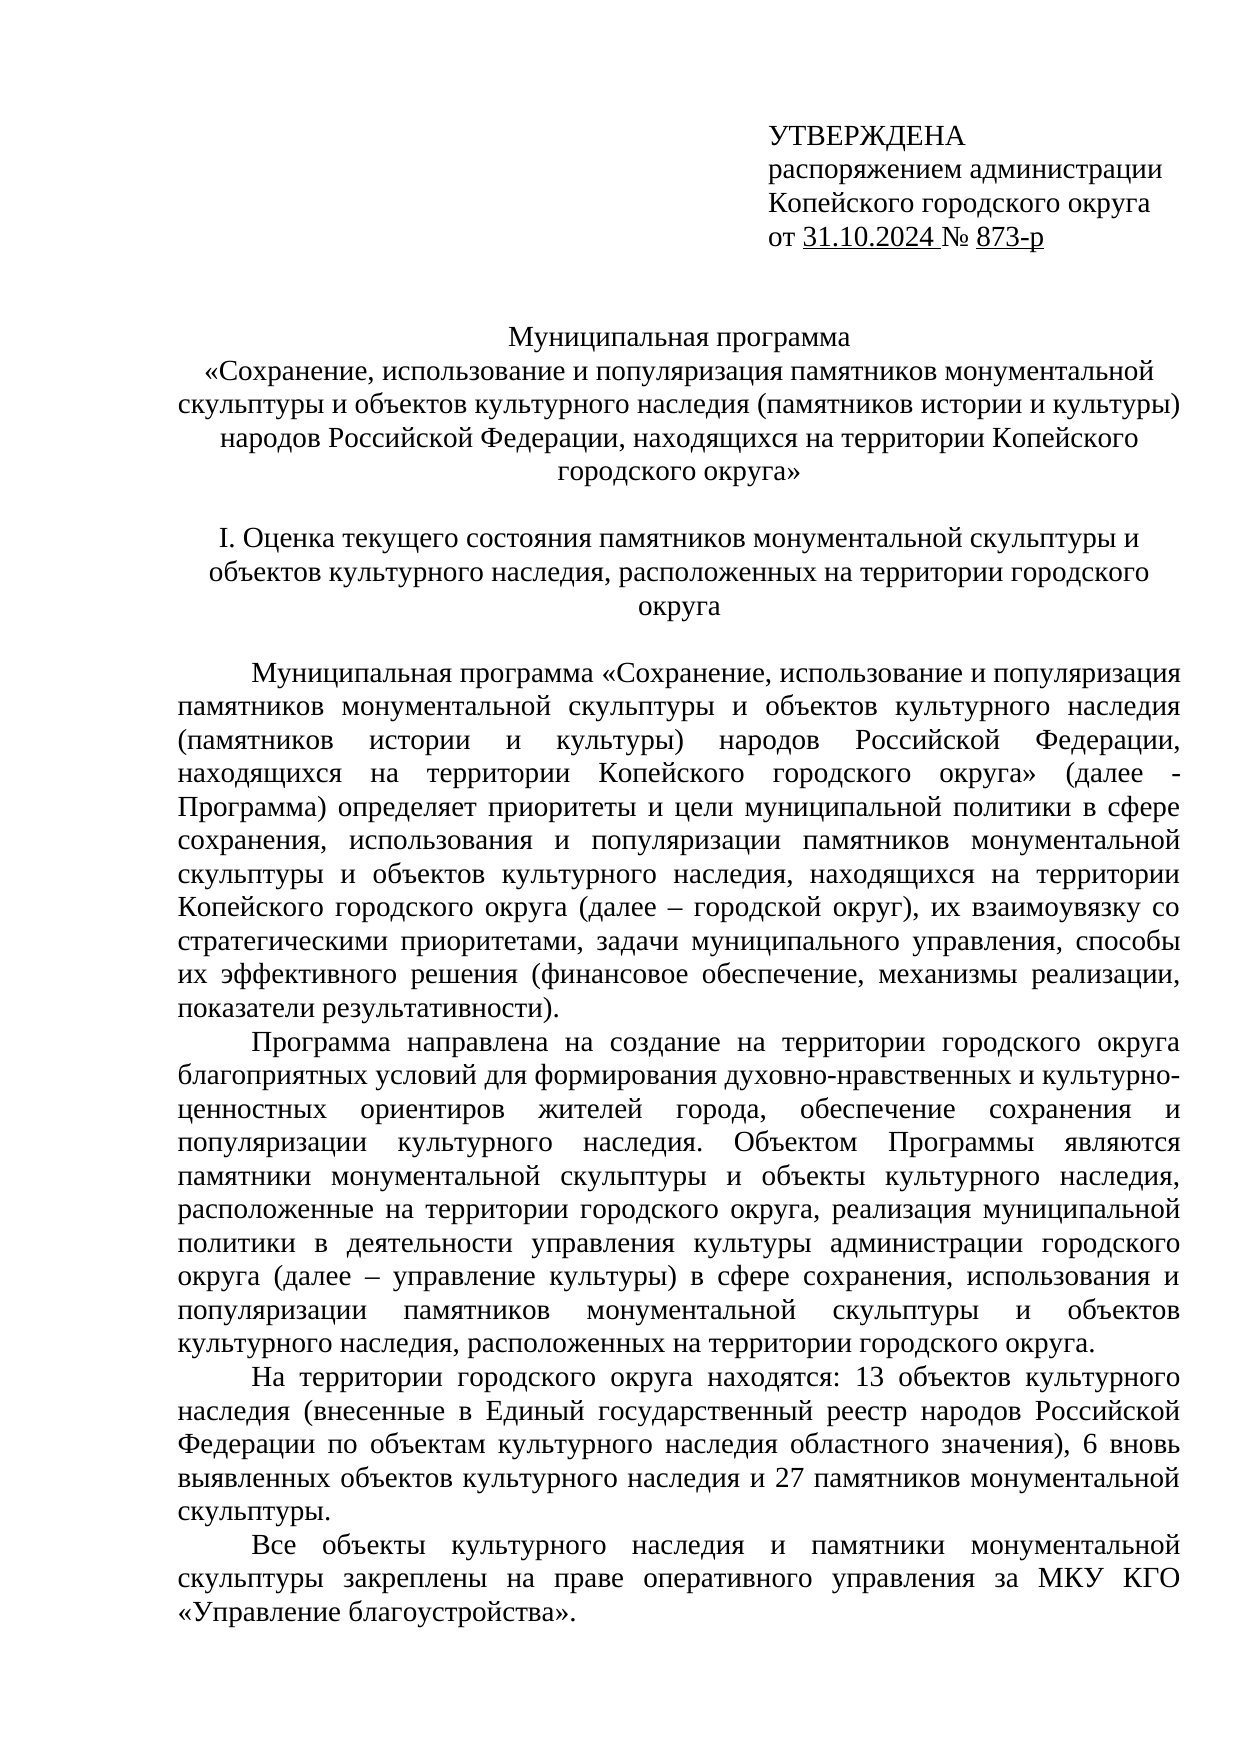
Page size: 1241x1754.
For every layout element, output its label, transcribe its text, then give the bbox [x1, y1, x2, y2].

text «Сохранение, использование и популяризация памятников монументальной скульптуры и объектов культурного наследия (памятников истории и культуры) народов Российской Федерации, находящихся на территории Копейского городского округа» [177, 353, 1181, 487]
text Муниципальная программа «Сохранение, использование и популяризация памятников монументальной скульптуры и объектов культурного наследия (памятников истории и культуры) народов Российской Федерации, находящихся на территории Копейского городского округа» (далее - Программа) определяет приоритеты и цели муниципальной политики в сфере сохранения, использования и популяризации памятников монументальной скульптуры и объектов культурного наследия, находящихся на территории Копейского городского округа (далее – городской округ), их взаимоувязку со стратегическими приоритетами, задачи муниципального управления, способы их эффективного решения (финансовое обеспечение, механизмы реализации, показатели результативности). [177, 655, 1181, 1024]
list Все объекты культурного наследия и памятники монументальной скульптуры закреплены на праве оперативного управления за МКУ КГО «Управление благоустройства». [177, 1527, 1181, 1627]
list I. Оценка текущего состояния памятников монументальной скульптуры и объектов культурного наследия, расположенных на территории городского округа [177, 521, 1181, 621]
text На территории городского округа находятся: 13 объектов культурного наследия (внесенные в Единый государственный реестр народов Российской Федерации по объектам культурного наследия областного значения), 6 вновь выявленных объектов культурного наследия и 27 памятников монументальной скульптуры. [177, 1359, 1181, 1527]
list Программа направлена на создание на территории городского округа благоприятных условий для формирования духовно-нравственных и культурно-ценностных ориентиров жителей города, обеспечение сохранения и популяризации культурного наследия. Объектом Программы являются памятники монументальной скульптуры и объекты культурного наследия, расположенные на территории городского округа, реализация муниципальной политики в деятельности управления культуры администрации городского округа (далее – управление культуры) в сфере сохранения, использования и популяризации памятников монументальной скульптуры и объектов культурного наследия, расположенных на территории городского округа. [177, 1024, 1181, 1359]
text УТВЕРЖДЕНА распоряжением администрации [768, 118, 1181, 185]
text Копейского городского округа от 31.10.2024 № 873-р [768, 185, 1181, 252]
text Муниципальная программа [177, 319, 1181, 353]
